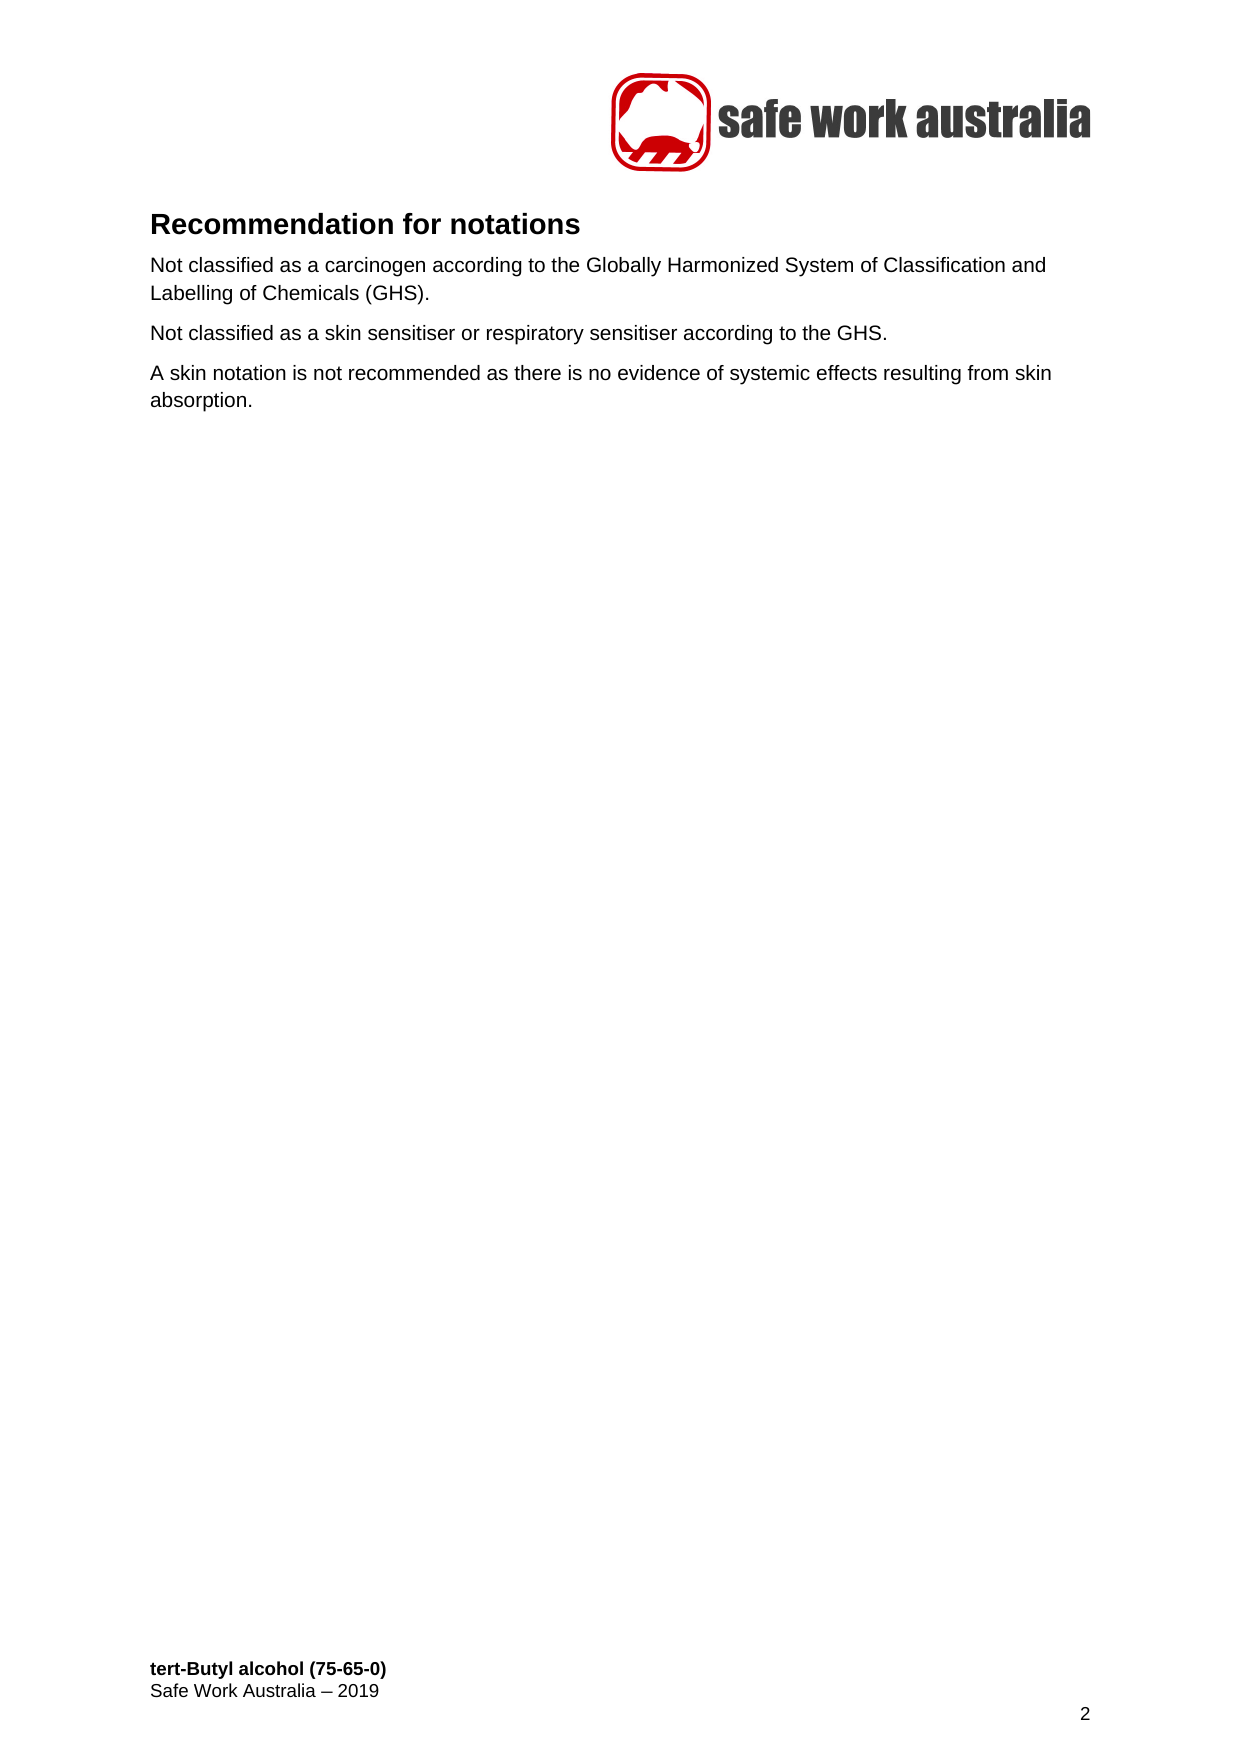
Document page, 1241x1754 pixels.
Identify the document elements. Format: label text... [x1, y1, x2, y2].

picture [608, 73, 1091, 172]
text Not classified as a carcinogen according to the Globally Harmonized System of Classification and Labelling of Chemicals (GHS). [150, 253, 1090, 304]
text Not classified as a skin sensitiser or respiratory sensitiser according to the GHS. [150, 320, 1090, 344]
subtitle Recommendation for notations [150, 207, 1090, 240]
text A skin notation is not recommended as there is no evidence of systemic effects resulting from skin absorption. [150, 360, 1090, 412]
